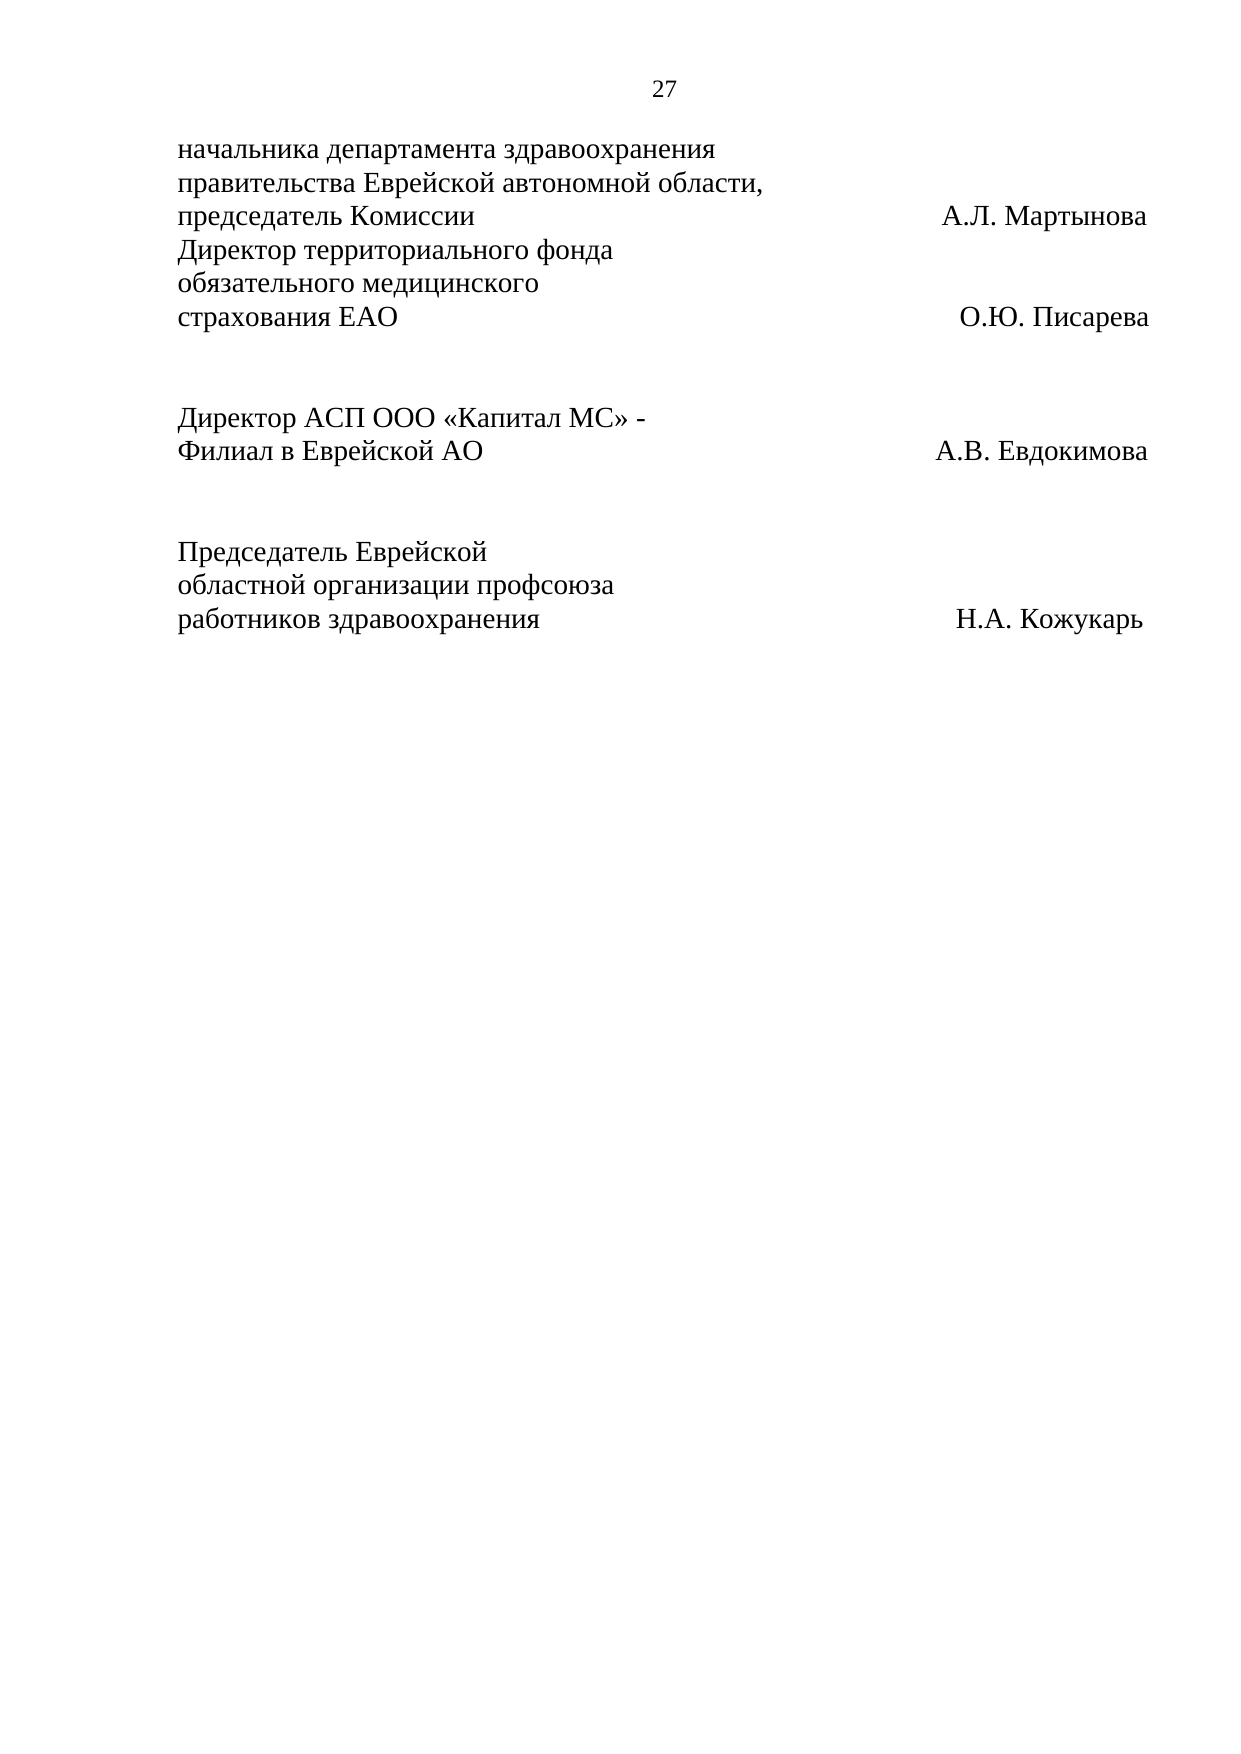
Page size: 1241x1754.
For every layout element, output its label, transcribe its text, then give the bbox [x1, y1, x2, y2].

text Председатель Еврейской [177, 534, 1152, 567]
text работников здравоохранения Н.А. Кожукарь [177, 601, 1152, 634]
text Филиал в Еврейской АО А.В. Евдокимова [177, 433, 1152, 467]
text обязательного медицинского [177, 266, 1152, 299]
text правительства Еврейской автономной области, [177, 165, 1152, 198]
text Директор АСП ООО «Капитал МС» - [177, 400, 1152, 433]
text председатель Комиссии А.Л. Мартынова [177, 198, 1152, 232]
text областной организации профсоюза [177, 567, 1152, 601]
text страхования ЕАО О.Ю. Писарева [177, 299, 1152, 333]
text Директор территориального фонда [177, 232, 1152, 266]
text начальника департамента здравоохранения [177, 131, 1152, 165]
